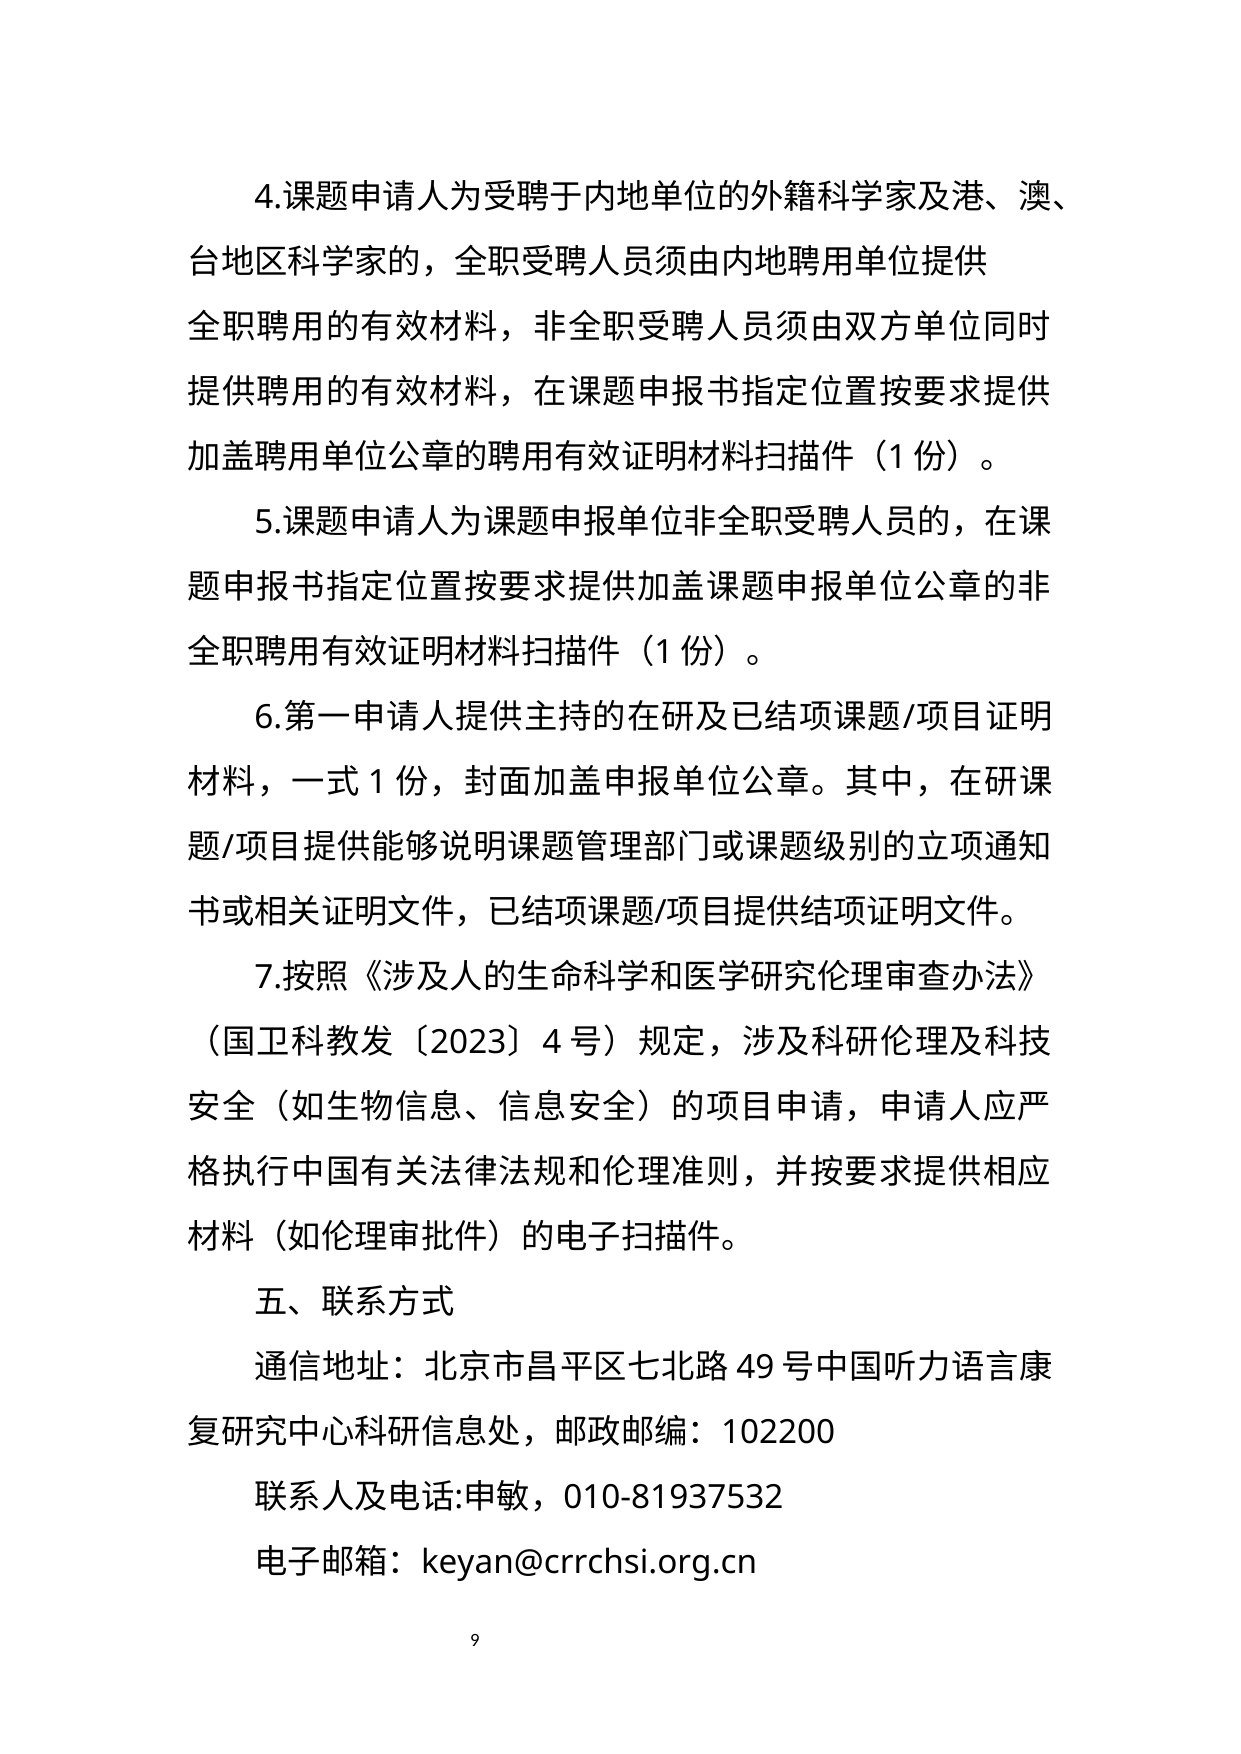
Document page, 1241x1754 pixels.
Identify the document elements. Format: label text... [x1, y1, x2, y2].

list 5.课题申请人为课题申报单位非全职受聘人员的，在课题申报书指定位置按要求提供加盖课题申报单位公章的非全职聘用有效证明材料扫描件（1份）。 [187, 487, 1053, 682]
list 4.课题申请人为受聘于内地单位的外籍科学家及港、澳、台地区科学家的，全职受聘人员须由内地聘用单位提供 [187, 162, 1053, 292]
list 通信地址：北京市昌平区七北路49号中国听力语言康复研究中心科研信息处，邮政邮编：102200 [187, 1332, 1053, 1462]
list 全职聘用的有效材料，非全职受聘人员须由双方单位同时提供聘用的有效材料，在课题申报书指定位置按要求提供加盖聘用单位公章的聘用有效证明材料扫描件（1份）。 [187, 292, 1053, 487]
list 联系人及电话:申敏，010-81937532 [187, 1462, 1053, 1527]
list 电子邮箱：keyan@crrchsi.org.cn [187, 1527, 1053, 1592]
list 6.第一申请人提供主持的在研及已结项课题/项目证明材料，一式1份，封面加盖申报单位公章。其中，在研课题/项目提供能够说明课题管理部门或课题级别的立项通知书或相关证明文件，已结项课题/项目提供结项证明文件。 [187, 682, 1053, 942]
text 五、联系方式 [187, 1267, 1053, 1332]
list 7.按照《涉及人的生命科学和医学研究伦理审查办法》（国卫科教发〔2023〕4号）规定，涉及科研伦理及科技安全（如生物信息、信息安全）的项目申请，申请人应严格执行中国有关法律法规和伦理准则，并按要求提供相应材料（如伦理审批件）的电子扫描件。 [187, 942, 1053, 1267]
